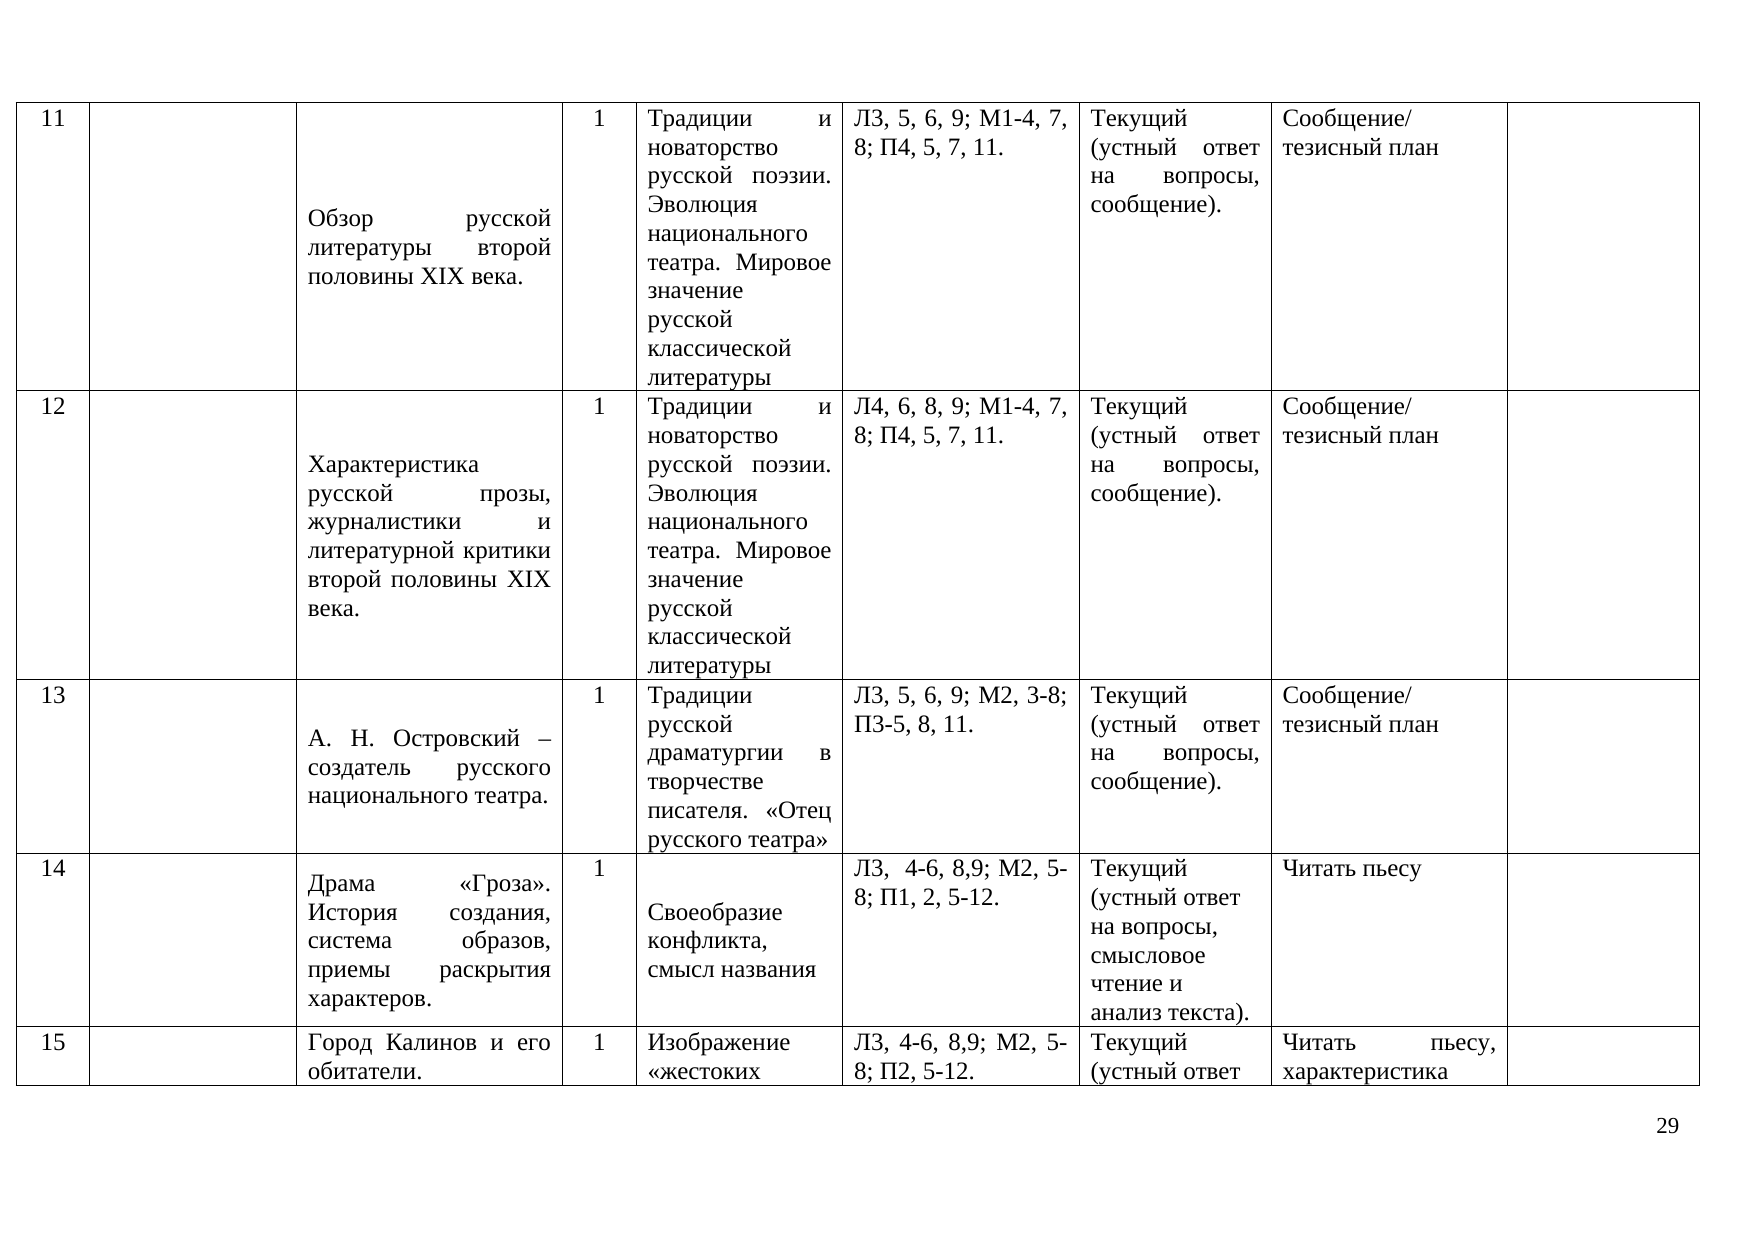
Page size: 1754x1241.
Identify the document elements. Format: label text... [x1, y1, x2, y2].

table_cell А. Н. Островский – создатель русского национального театра. [297, 680, 562, 852]
table_cell [1508, 103, 1699, 390]
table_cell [637, 1027, 842, 1084]
table_cell Текущий (устный ответ на вопросы, смысловое чтение и анализ текста). [1080, 854, 1271, 1026]
table_cell Л3, 4-6, 8,9; М2, 5-8; П1, 2, 5-12. [843, 854, 1079, 1026]
table_cell Текущий (устный ответ на вопросы, сообщение). [1080, 680, 1271, 852]
table_cell Традиции и новаторство русской поэзии. Эволюция национального театра. Мировое значение русской классической литературы [637, 391, 842, 679]
table_cell Своеобразие конфликта, смысл названия [637, 854, 842, 1026]
table_cell Читать пьесу [1272, 854, 1507, 1026]
table_cell [90, 103, 296, 390]
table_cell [1272, 1027, 1507, 1084]
table_cell 1 [563, 680, 636, 852]
table_cell 14 [17, 854, 89, 1026]
table_cell [1508, 680, 1699, 852]
table_cell [1508, 391, 1699, 679]
table_cell Традиции и новаторство русской поэзии. Эволюция национального театра. Мировое значение русской классической литературы [637, 103, 842, 390]
table_cell 13 [17, 680, 89, 852]
table_cell Сообщение/тезисный план [1272, 391, 1507, 679]
table_cell [90, 854, 296, 1026]
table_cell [1080, 1027, 1271, 1084]
table_cell Л4, 6, 8, 9; М1-4, 7, 8; П4, 5, 7, 11. [843, 391, 1079, 679]
table_cell Обзор русской литературы второй половины XIX века. [297, 103, 562, 390]
table_cell [90, 391, 296, 679]
table_cell Характеристика русской прозы, журналистики и литературной критики второй половины XIX века. [297, 391, 562, 679]
table_cell 15 [17, 1027, 89, 1084]
table_cell Сообщение/тезисный план [1272, 103, 1507, 390]
table_cell 1 [563, 1027, 636, 1084]
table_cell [297, 1027, 562, 1084]
table_cell Л3, 5, 6, 9; М1-4, 7, 8; П4, 5, 7, 11. [843, 103, 1079, 390]
table_cell [1508, 1027, 1699, 1084]
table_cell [843, 1027, 1079, 1084]
table_cell [90, 1027, 296, 1084]
table_cell [1508, 854, 1699, 1026]
table_cell Текущий (устный ответ на вопросы, сообщение). [1080, 103, 1271, 390]
table_cell Драма «Гроза». История создания, система образов, приемы раскрытия характеров. [297, 854, 562, 1026]
table_cell Сообщение/тезисный план [1272, 680, 1507, 852]
table_cell 1 [563, 103, 636, 390]
table_cell Л3, 5, 6, 9; М2, 3-8; П3-5, 8, 11. [843, 680, 1079, 852]
table_cell Текущий (устный ответ на вопросы, сообщение). [1080, 391, 1271, 679]
table_cell 1 [563, 854, 636, 1026]
table_cell 1 [563, 391, 636, 679]
table_cell 11 [17, 103, 89, 390]
table_cell [90, 680, 296, 852]
table_cell 12 [17, 391, 89, 679]
table_cell Традиции русской драматургии в творчестве писателя. «Отец русского театра» [637, 680, 842, 852]
